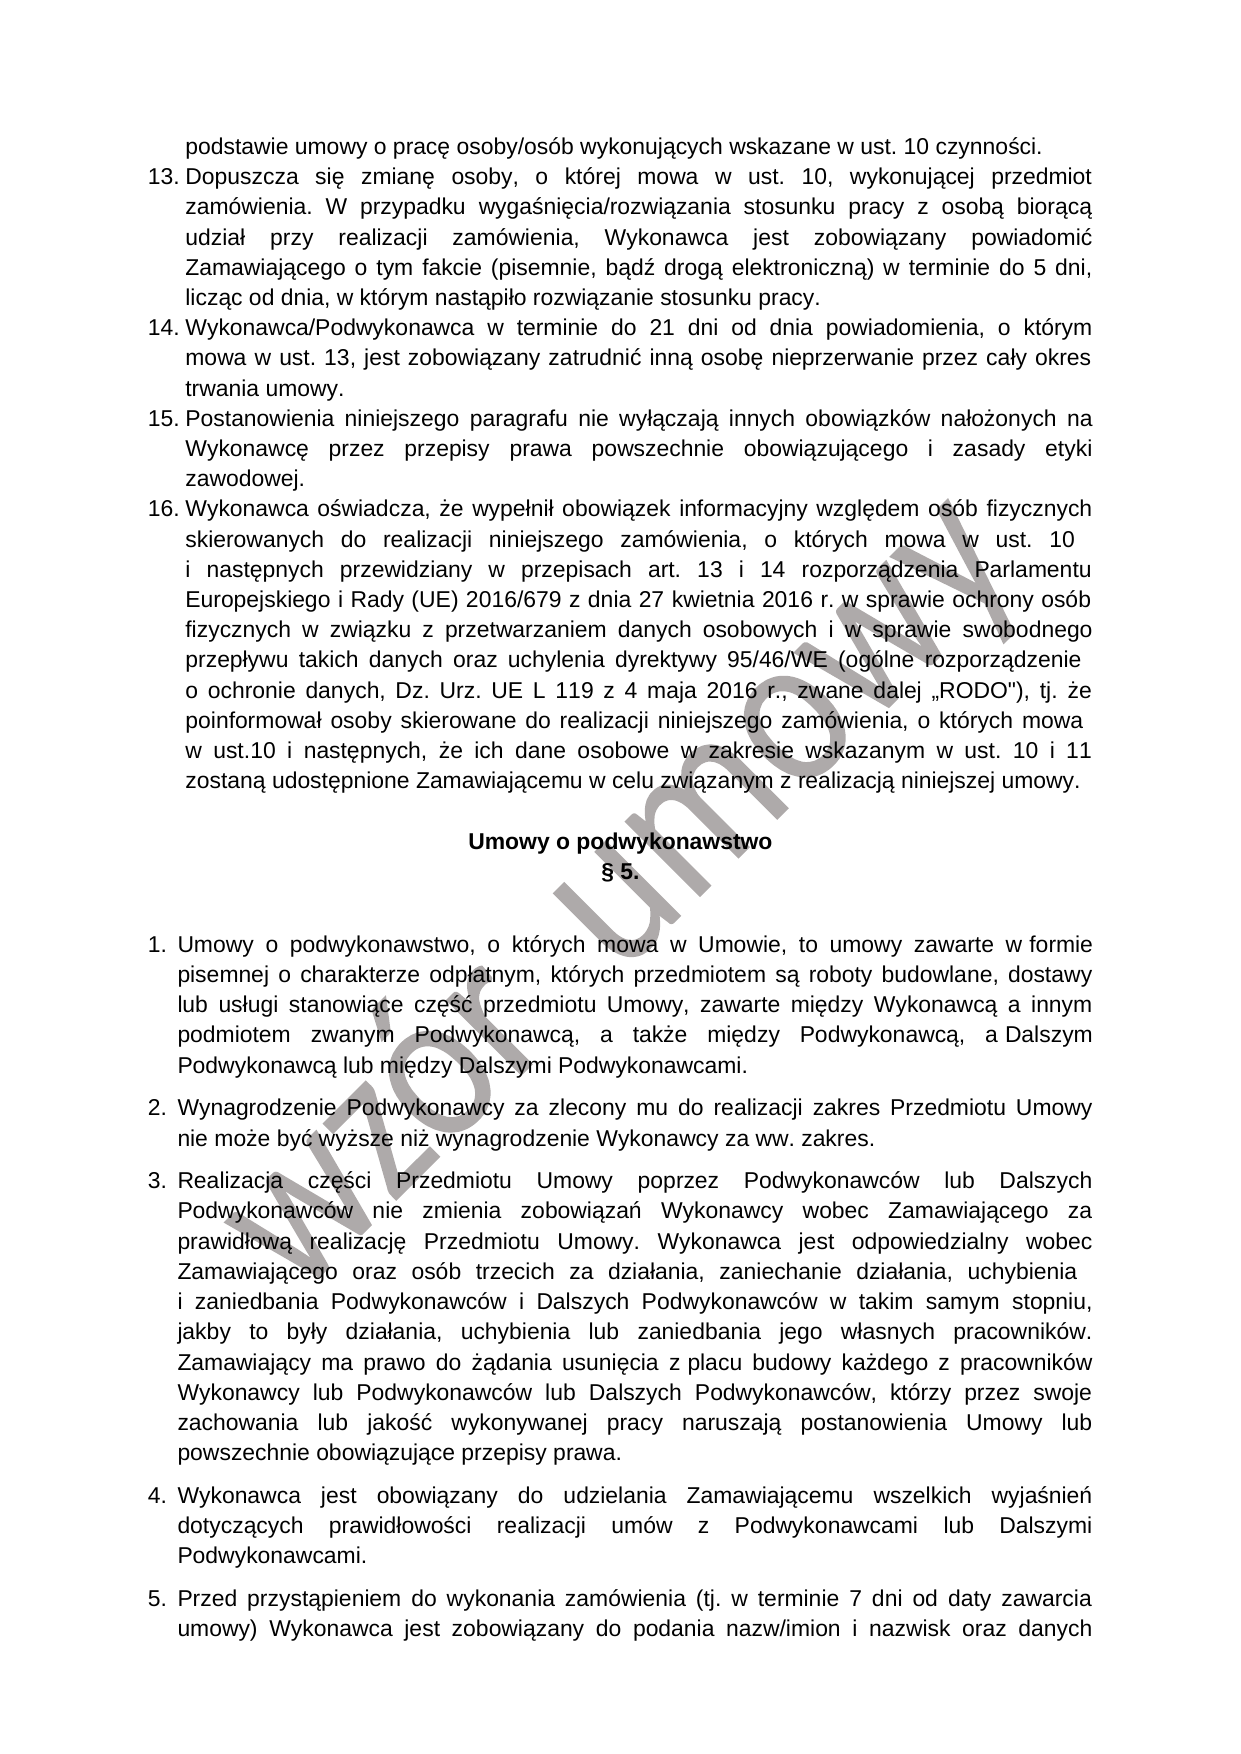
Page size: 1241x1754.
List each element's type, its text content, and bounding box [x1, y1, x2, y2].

list Umowy o podwykonawstwo, o których mowa w Umowie, to umowy zawarte w formie pisemnej o charakterze odpłatnym, których przedmiotem są roboty budowlane, dostawy lub usługi stanowiące część przedmiotu Umowy, zawarte między Wykonawcą a innym podmiotem zwanym Podwykonawcą, a także między Podwykonawcą, a Dalszym Podwykonawcą lub między Dalszymi Podwykonawcami. [148, 931, 1093, 1078]
text § 5. [148, 858, 1093, 884]
list Realizacja części Przedmiotu Umowy poprzez Podwykonawców lub Dalszych Podwykonawców nie zmienia zobowiązań Wykonawcy wobec Zamawiającego za prawidłową realizację Przedmiotu Umowy. Wykonawca jest odpowiedzialny wobec Zamawiającego oraz osób trzecich za działania, zaniechanie działania, uchybienia i zaniedbania Podwykonawców i Dalszych Podwykonawców w takim samym stopniu, jakby to były działania, uchybienia lub zaniedbania jego własnych pracowników. Zamawiający ma prawo do żądania usunięcia z placu budowy każdego z pracowników Wykonawcy lub Podwykonawców lub Dalszych Podwykonawców, którzy przez swoje zachowania lub jakość wykonywanej pracy naruszają postanowienia Umowy lub powszechnie obowiązujące przepisy prawa. [148, 1167, 1093, 1466]
list Wykonawca oświadcza, że wypełnił obowiązek informacyjny względem osób fizycznych skierowanych do realizacji niniejszego zamówienia, o których mowa w ust. 10 i następnych przewidziany w przepisach art. 13 i 14 rozporządzenia Parlamentu Europejskiego i Rady (UE) 2016/679 z dnia 27 kwietnia 2016 r. w sprawie ochrony osób fizycznych w związku z przetwarzaniem danych osobowych i w sprawie swobodnego przepływu takich danych oraz uchylenia dyrektywy 95/46/WE (ogólne rozporządzenie o ochronie danych, Dz. Urz. UE L 119 z 4 maja 2016 r., zwane dalej „RODO"), tj. że poinformował osoby skierowane do realizacji niniejszego zamówienia, o których mowa w ust.10 i następnych, że ich dane osobowe w zakresie wskazanym w ust. 10 i 11 zostaną udostępnione Zamawiającemu w celu związanym z realizacją niniejszej umowy. [148, 495, 1093, 794]
text Umowy o podwykonawstwo [148, 828, 1093, 854]
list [148, 1585, 1093, 1642]
list Wynagrodzenie Podwykonawcy za zlecony mu do realizacji zakres Przedmiotu Umowy nie może być wyższe niż wynagrodzenie Wykonawcy za ww. zakres. [148, 1094, 1093, 1151]
list Wykonawca jest obowiązany do udzielania Zamawiającemu wszelkich wyjaśnień dotyczących prawidłowości realizacji umów z Podwykonawcami lub Dalszymi Podwykonawcami. [148, 1482, 1093, 1569]
list Wykonawca/Podwykonawca w terminie do 21 dni od dnia powiadomienia, o którym mowa w ust. 13, jest zobowiązany zatrudnić inną osobę nieprzerwanie przez cały okres trwania umowy. [148, 314, 1093, 401]
list Postanowienia niniejszego paragrafu nie wyłączają innych obowiązków nałożonych na Wykonawcę przez przepisy prawa powszechnie obowiązującego i zasady etyki zawodowej. [148, 405, 1093, 492]
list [148, 133, 1093, 159]
list Dopuszcza się zmianę osoby, o której mowa w ust. 10, wykonującej przedmiot zamówienia. W przypadku wygaśnięcia/rozwiązania stosunku pracy z osobą biorącą udział przy realizacji zamówienia, Wykonawca jest zobowiązany powiadomić Zamawiającego o tym fakcie (pisemnie, bądź drogą elektroniczną) w terminie do 5 dni, licząc od dnia, w którym nastąpiło rozwiązanie stosunku pracy. [148, 163, 1093, 310]
